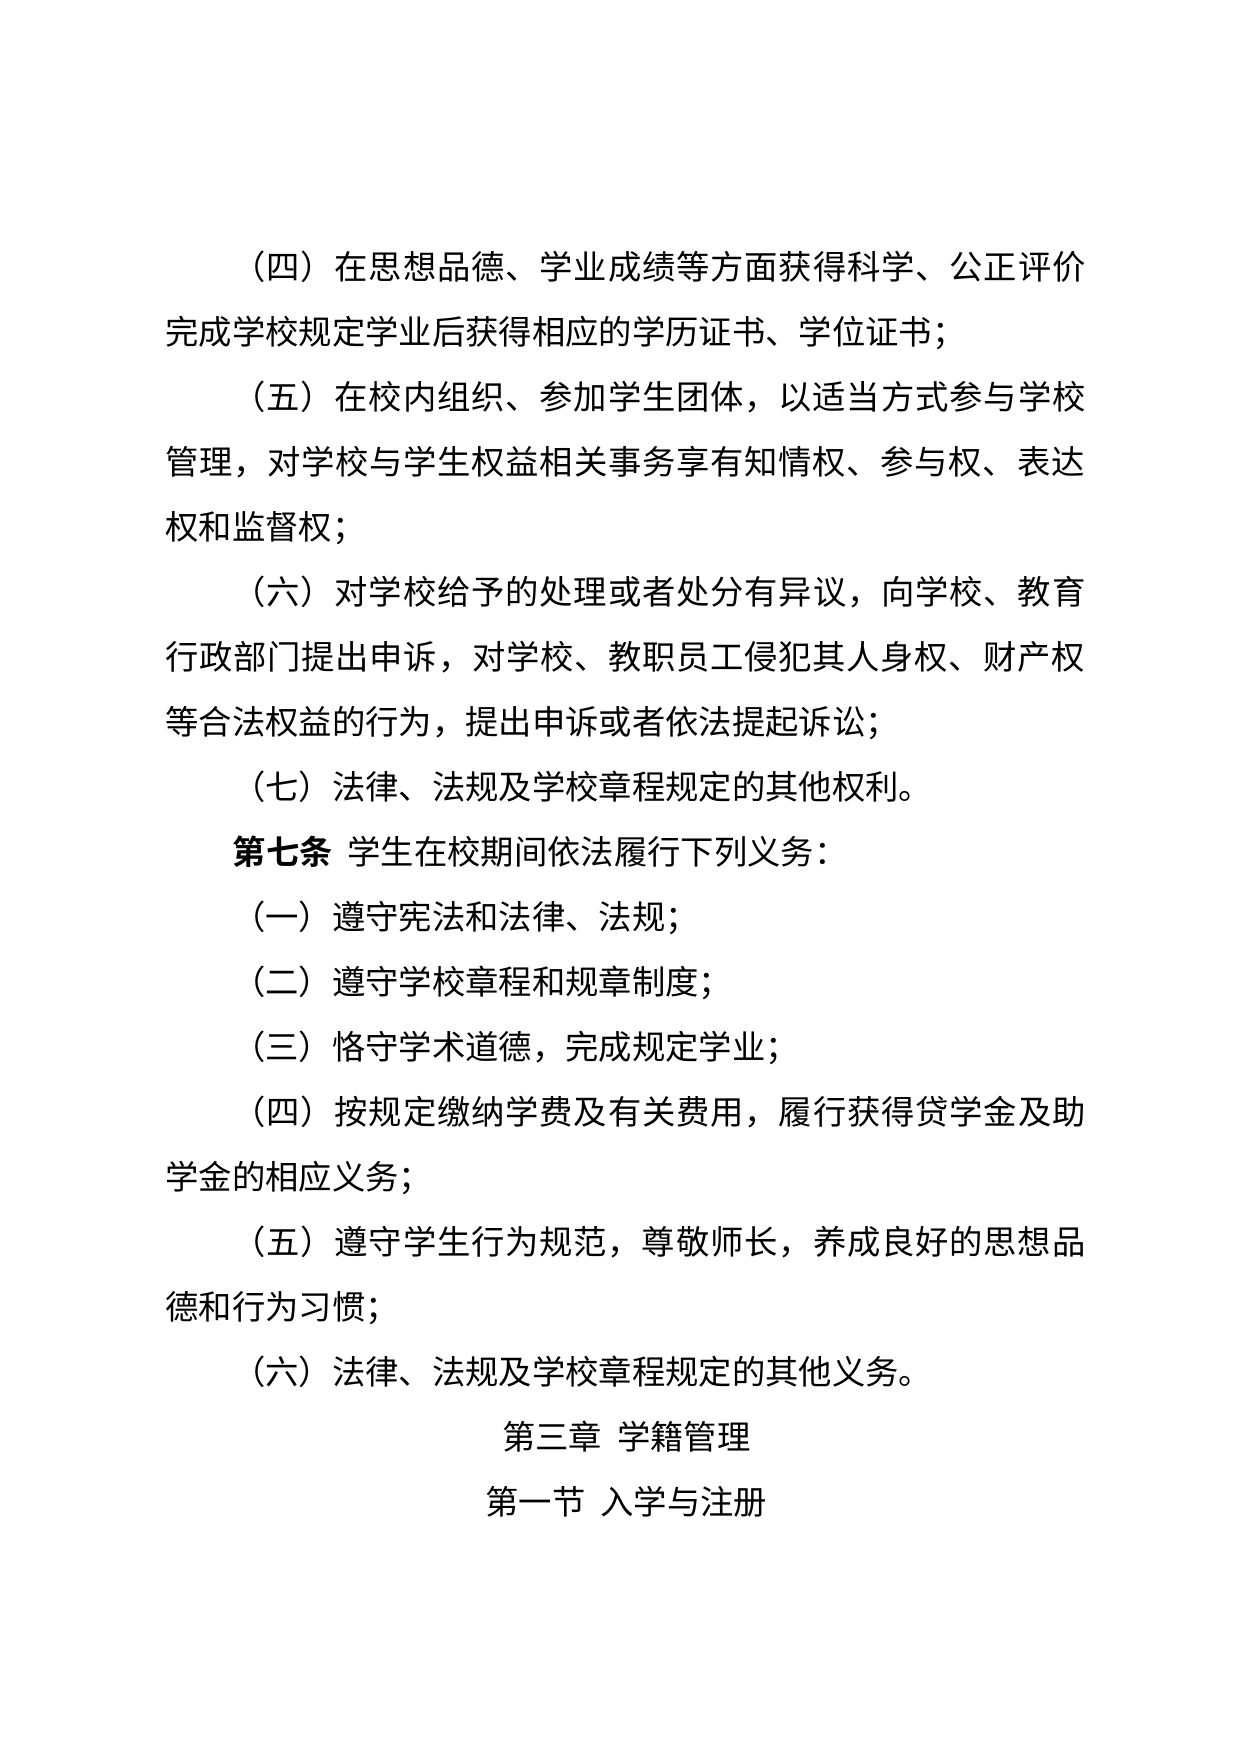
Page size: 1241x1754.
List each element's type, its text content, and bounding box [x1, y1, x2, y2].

text （四）按规定缴纳学费及有关费用，履行获得贷学金及助学金的相应义务； [165, 1078, 1087, 1208]
text 第三章 学籍管理 [165, 1403, 1087, 1468]
text （一）遵守宪法和法律、法规； [165, 883, 1087, 948]
text （五）在校内组织、参加学生团体，以适当方式参与学校管理，对学校与学生权益相关事务享有知情权、参与权、表达权和监督权； [165, 363, 1087, 558]
text （六）对学校给予的处理或者处分有异议，向学校、教育行政部门提出申诉，对学校、教职员工侵犯其人身权、财产权等合法权益的行为，提出申诉或者依法提起诉讼； [165, 558, 1087, 753]
text （六）法律、法规及学校章程规定的其他义务。 [165, 1338, 1087, 1403]
text （七）法律、法规及学校章程规定的其他权利。 [165, 753, 1087, 818]
text （四）在思想品德、学业成绩等方面获得科学、公正评价，完成学校规定学业后获得相应的学历证书、学位证书； [165, 233, 1087, 363]
text （三）恪守学术道德，完成规定学业； [165, 1013, 1087, 1078]
text 第一节 入学与注册 [165, 1468, 1087, 1533]
text 第七条 学生在校期间依法履行下列义务： [165, 818, 1087, 883]
text （五）遵守学生行为规范，尊敬师长，养成良好的思想品德和行为习惯； [165, 1208, 1087, 1338]
text （二）遵守学校章程和规章制度； [165, 948, 1087, 1013]
